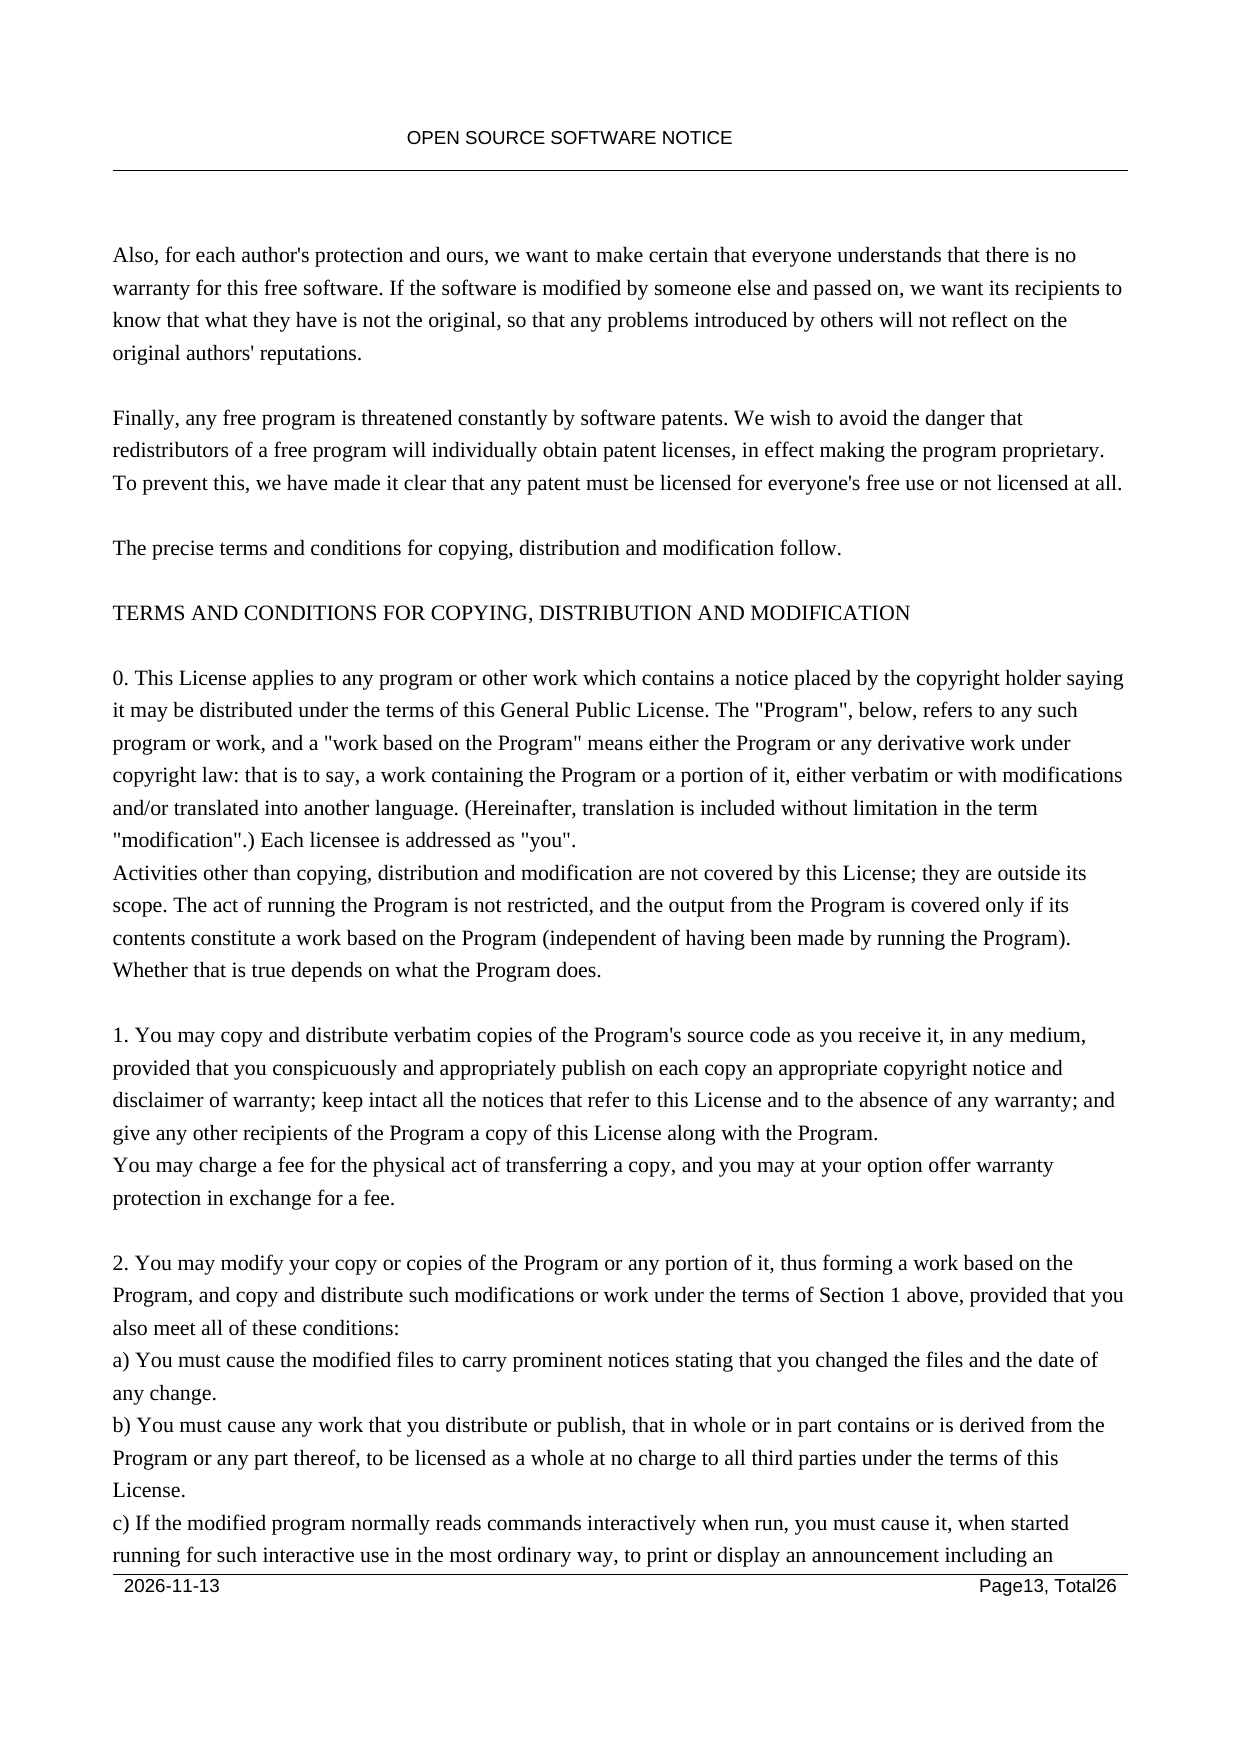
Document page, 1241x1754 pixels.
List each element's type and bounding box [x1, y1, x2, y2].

text [112, 206, 1128, 1571]
